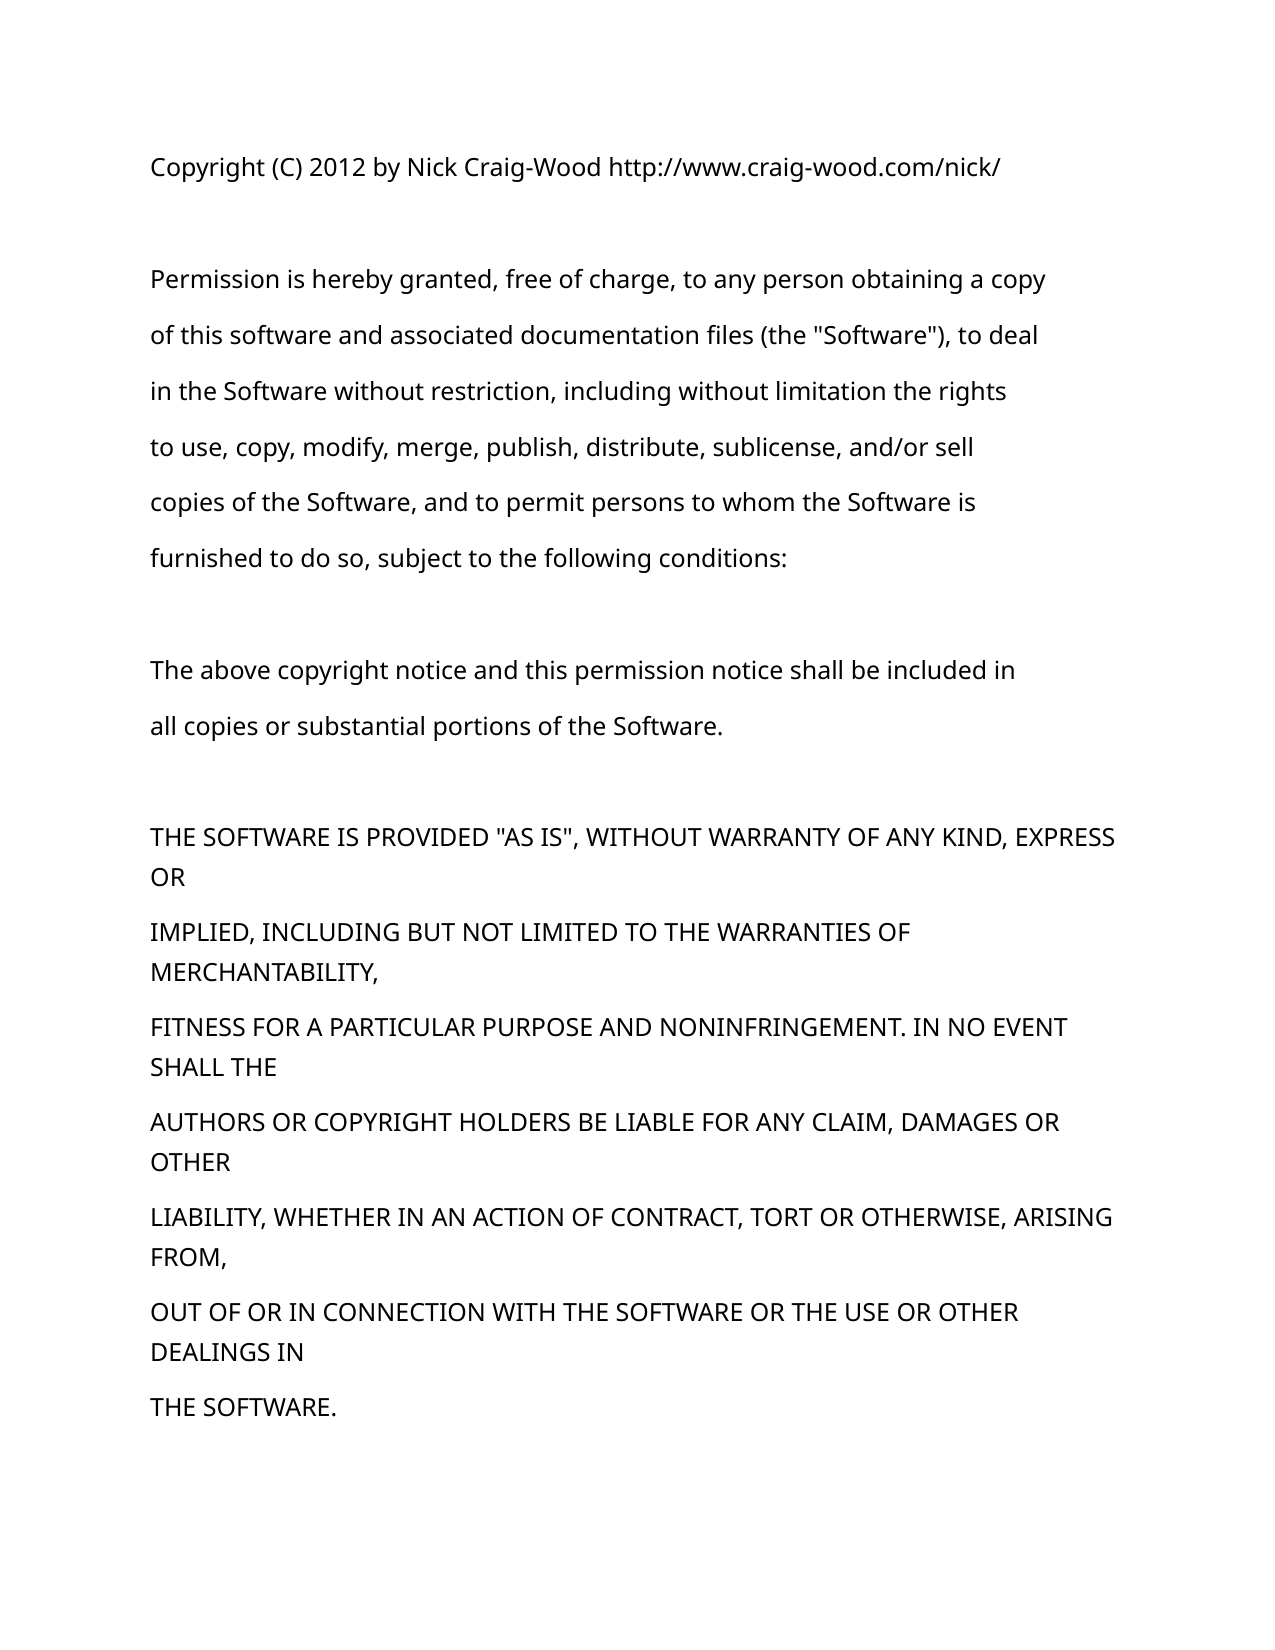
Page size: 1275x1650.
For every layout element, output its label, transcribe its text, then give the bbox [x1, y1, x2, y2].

text THE SOFTWARE IS PROVIDED "AS IS", WITHOUT WARRANTY OF ANY KIND, EXPRESS OR [150, 820, 1125, 893]
text The above copyright notice and this permission notice shall be included in [150, 652, 1125, 687]
text of this software and associated documentation files (the "Software"), to deal [150, 317, 1125, 352]
text IMPLIED, INCLUDING BUT NOT LIMITED TO THE WARRANTIES OF MERCHANTABILITY, [150, 915, 1125, 988]
text copies of the Software, and to permit persons to whom the Software is [150, 485, 1125, 519]
text LIABILITY, WHETHER IN AN ACTION OF CONTRACT, TORT OR OTHERWISE, ARISING FROM, [150, 1200, 1125, 1273]
text furnished to do so, subject to the following conditions: [150, 541, 1125, 575]
text in the Software without restriction, including without limitation the rights [150, 373, 1125, 407]
text all copies or substantial portions of the Software. [150, 708, 1125, 742]
text Copyright (C) 2012 by Nick Craig-Wood http://www.craig-wood.com/nick/ [150, 150, 1125, 184]
text OUT OF OR IN CONNECTION WITH THE SOFTWARE OR THE USE OR OTHER DEALINGS IN [150, 1295, 1125, 1368]
text to use, copy, modify, merge, publish, distribute, sublicense, and/or sell [150, 429, 1125, 463]
text Permission is hereby granted, free of charge, to any person obtaining a copy [150, 262, 1125, 296]
text THE SOFTWARE. [150, 1390, 1125, 1424]
text AUTHORS OR COPYRIGHT HOLDERS BE LIABLE FOR ANY CLAIM, DAMAGES OR OTHER [150, 1105, 1125, 1178]
text FITNESS FOR A PARTICULAR PURPOSE AND NONINFRINGEMENT. IN NO EVENT SHALL THE [150, 1010, 1125, 1083]
